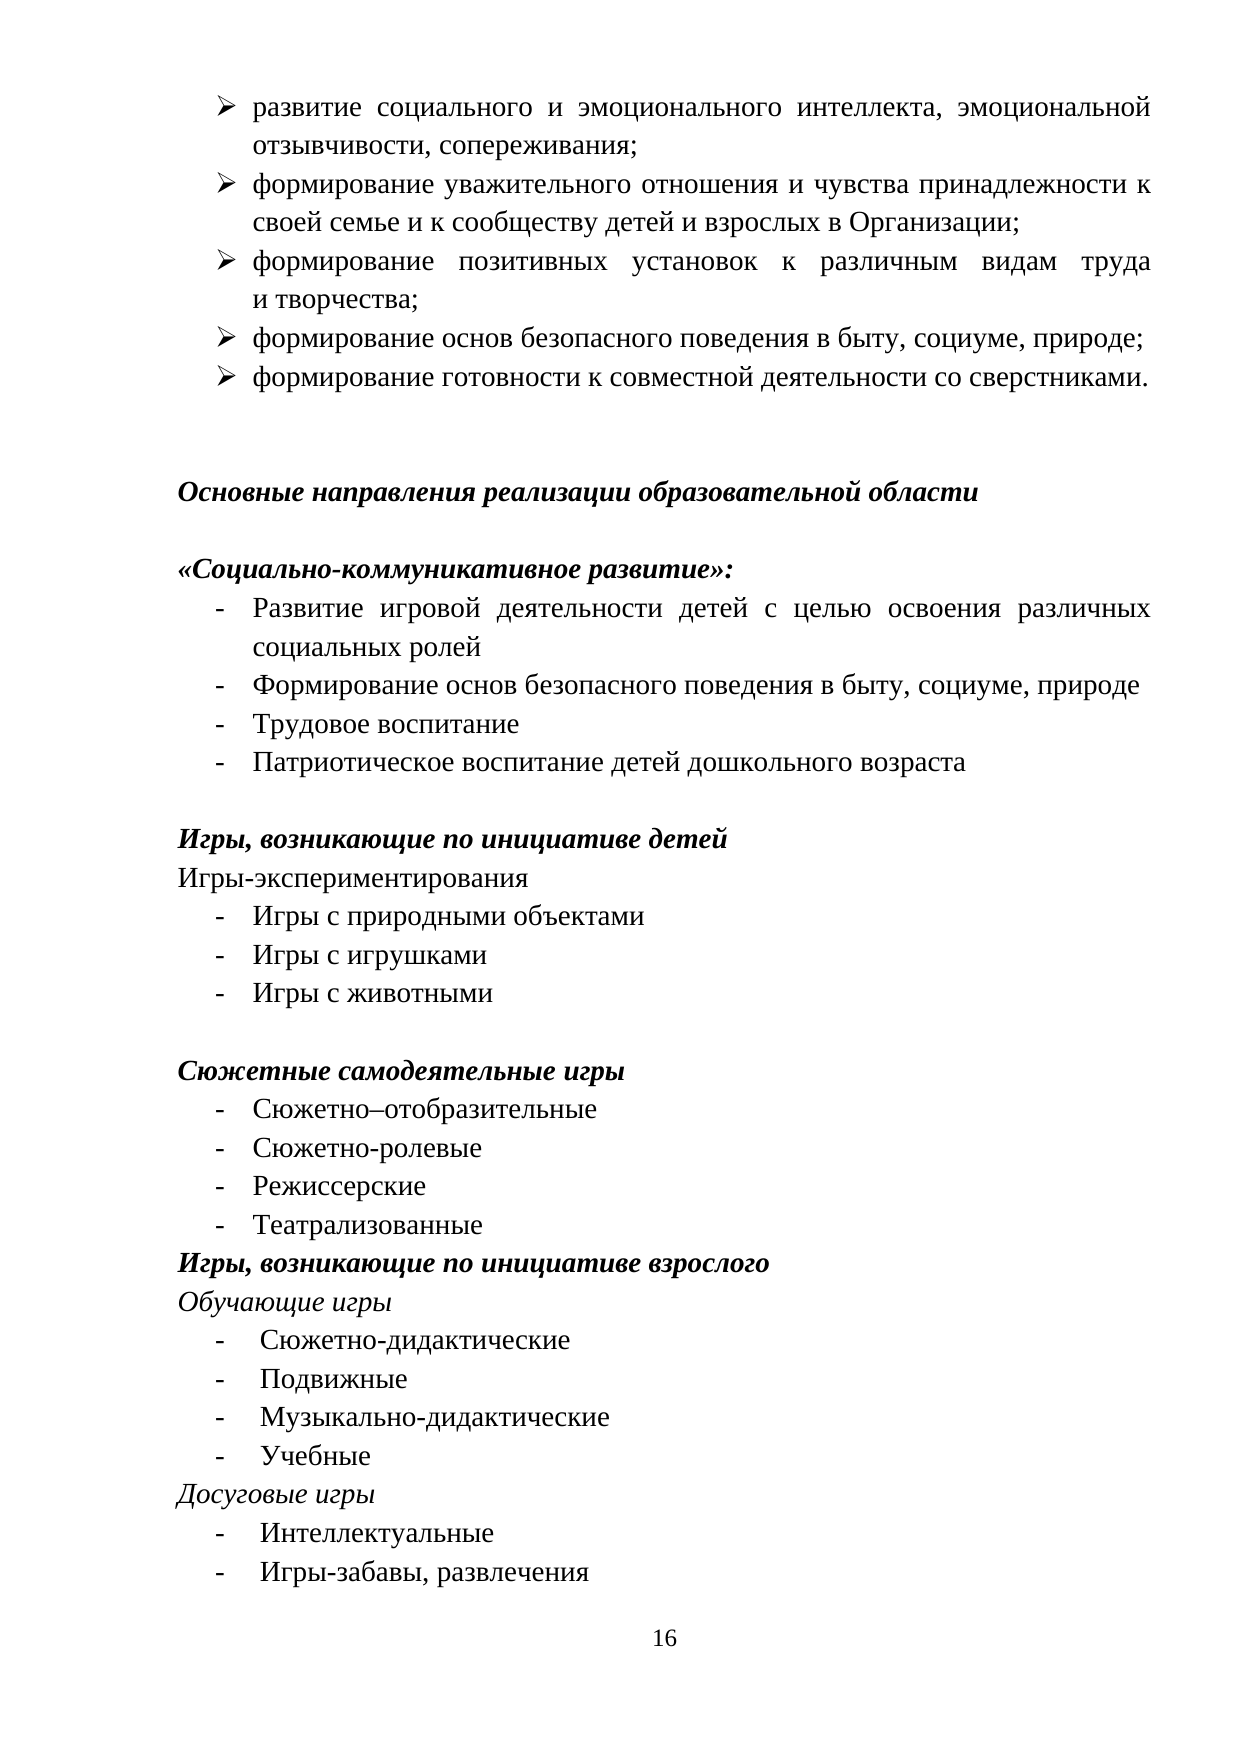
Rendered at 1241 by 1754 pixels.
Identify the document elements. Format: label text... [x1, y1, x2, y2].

list Игры-забавы, развлечения [215, 1554, 1152, 1587]
text Обучающие игры [177, 1284, 1152, 1317]
list Развитие игровой деятельности детей с целью освоения различных социальных ролей [215, 590, 1152, 662]
list Патриотическое воспитание детей дошкольного возраста [215, 744, 1152, 778]
text Сюжетные самодеятельные игры [177, 1053, 1152, 1086]
text Основные направления реализации образовательной области [177, 474, 1152, 508]
list Театрализованные [215, 1207, 1152, 1240]
list Игры с природными объектами [215, 898, 1152, 932]
list Музыкально-дидактические [215, 1399, 1152, 1433]
list Режиссерские [215, 1168, 1152, 1202]
list Подвижные [215, 1361, 1152, 1394]
list Формирование основ безопасного поведения в быту, социуме, природе [215, 667, 1152, 701]
list Игры с игрушками [215, 937, 1152, 971]
text Игры, возникающие по инициативе взрослого [177, 1245, 1152, 1279]
list Сюжетно-дидактические [215, 1322, 1152, 1356]
list Сюжетно–отобразительные [215, 1091, 1152, 1125]
list Интеллектуальные [215, 1515, 1152, 1549]
text Досуговые игры [177, 1477, 1152, 1510]
text «Социально-коммуникативное развитие»: [177, 552, 1152, 585]
list развитие социального и эмоционального интеллекта, эмоциональной отзывчивости, сопереживания; [215, 89, 1152, 161]
list Игры с животными [215, 976, 1152, 1009]
list формирование позитивных установок к различным видам труда и творчества; [215, 243, 1152, 315]
list Учебные [215, 1438, 1152, 1472]
list формирование основ безопасного поведения в быту, социуме, природе; [215, 320, 1152, 354]
text Игры, возникающие по инициативе детей [177, 821, 1152, 855]
list Трудовое воспитание [215, 706, 1152, 739]
list формирование готовности к совместной деятельности со сверстниками. [215, 359, 1152, 392]
text Игры-экспериментирования [177, 860, 1152, 893]
list Сюжетно-ролевые [215, 1130, 1152, 1163]
list формирование уважительного отношения и чувства принадлежности к своей семье и к сообществу детей и взрослых в Организации; [215, 166, 1152, 238]
